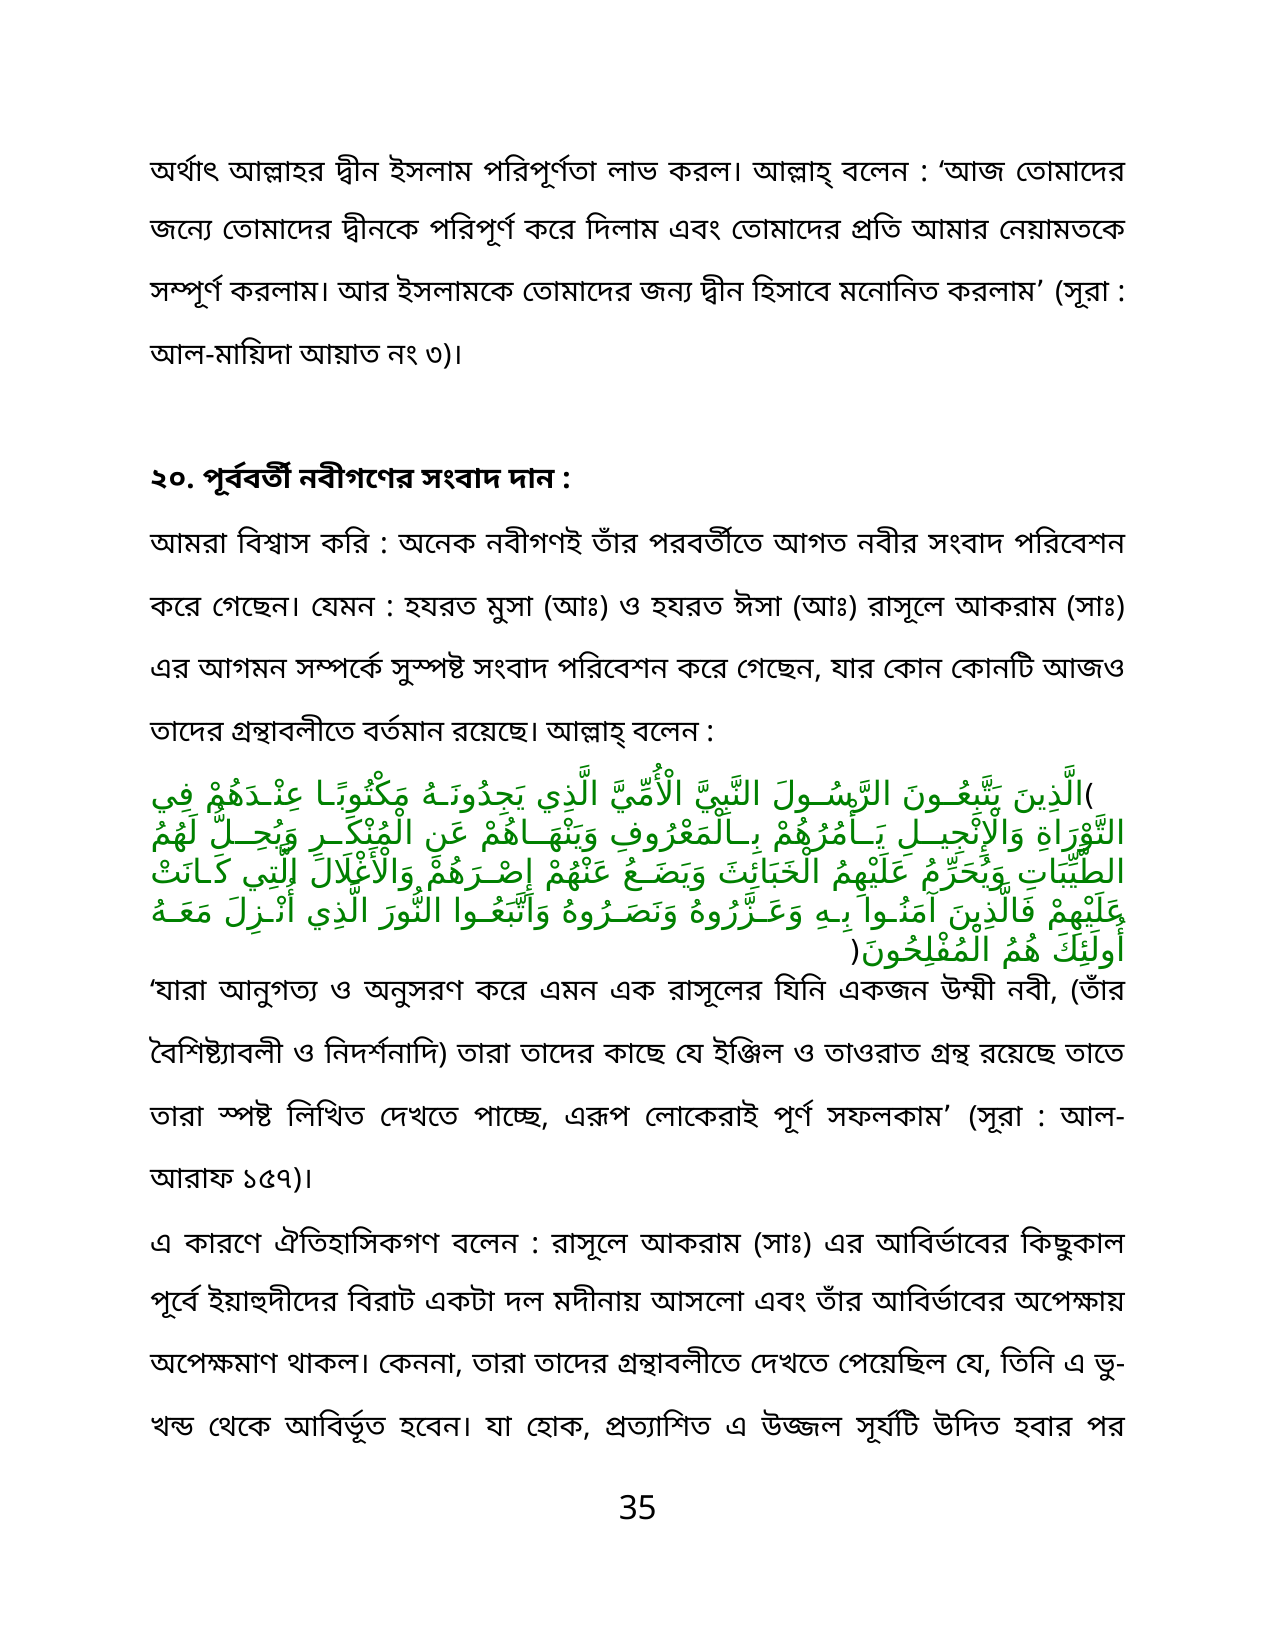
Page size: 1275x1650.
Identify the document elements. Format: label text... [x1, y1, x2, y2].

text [150, 1222, 1125, 1449]
text ২০. পূর্ববর্তী নবীগণের সংবাদ দান : [150, 457, 1125, 501]
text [150, 150, 1125, 377]
text আমরা বিশ্বাস করি : অনেক নবীগণই তাঁর পরবর্তীতে আগত নবীর সংবাদ পরিবেশন করে গেছেন। যেমন : হযরত মুসা (আঃ) ও হযরত ঈসা (আঃ) রাসূলে আকরাম (সাঃ) এর আগমন সম্পর্কে সুস্পষ্ট সংবাদ পরিবেশন করে গেছেন, যার কোন কোনটি আজও তাদের গ্রন্থাবলীতে বর্তমান রয়েছে। আল্লাহ্ বলেন : [150, 522, 1125, 753]
text )الَّذِينَ يَتَّبِعُونَ الرَّسُولَ النَّبِيَّ الْأُمِّيَّ الَّذِي يَجِدُونَهُ مَكْتُوبًا عِنْدَهُمْ فِي التَّوْرَاةِ وَالْإِنْجِيلِ يَأْمُرُهُمْ بِالْمَعْرُوفِ وَيَنْهَاهُمْ عَنِ الْمُنْكَرِ وَيُحِلُّ لَهُمُ الطَّيِّبَاتِ وَيُحَرِّمُ عَلَيْهِمُ الْخَبَائِثَ وَيَضَعُ عَنْهُمْ إِصْرَهُمْ وَالْأَغْلَالَ الَّتِي كَانَتْ عَلَيْهِمْ فَالَّذِينَ آمَنُوا بِهِ وَعَزَّرُوهُ وَنَصَرُوهُ وَاتَّبَعُوا النُّورَ الَّذِي أُنْزِلَ مَعَهُ أُولَئِكَ هُمُ الْمُفْلِحُونَ( [150, 775, 1125, 969]
text ‘যারা আনুগত্য ও অনুসরণ করে এমন এক রাসূলের যিনি একজন উম্মী নবী, (তাঁর বৈশিষ্ট্যাবলী ও নিদর্শনাদি) তারা তাদের কাছে যে ইঞ্জিল ও তাওরাত গ্রন্থ রয়েছে তাতে তারা স্পষ্ট লিখিত দেখতে পাচ্ছে, এরূপ লোকেরাই পূর্ণ সফলকাম’ (সূরা : আল-আরাফ ১৫৭)। [150, 969, 1125, 1201]
